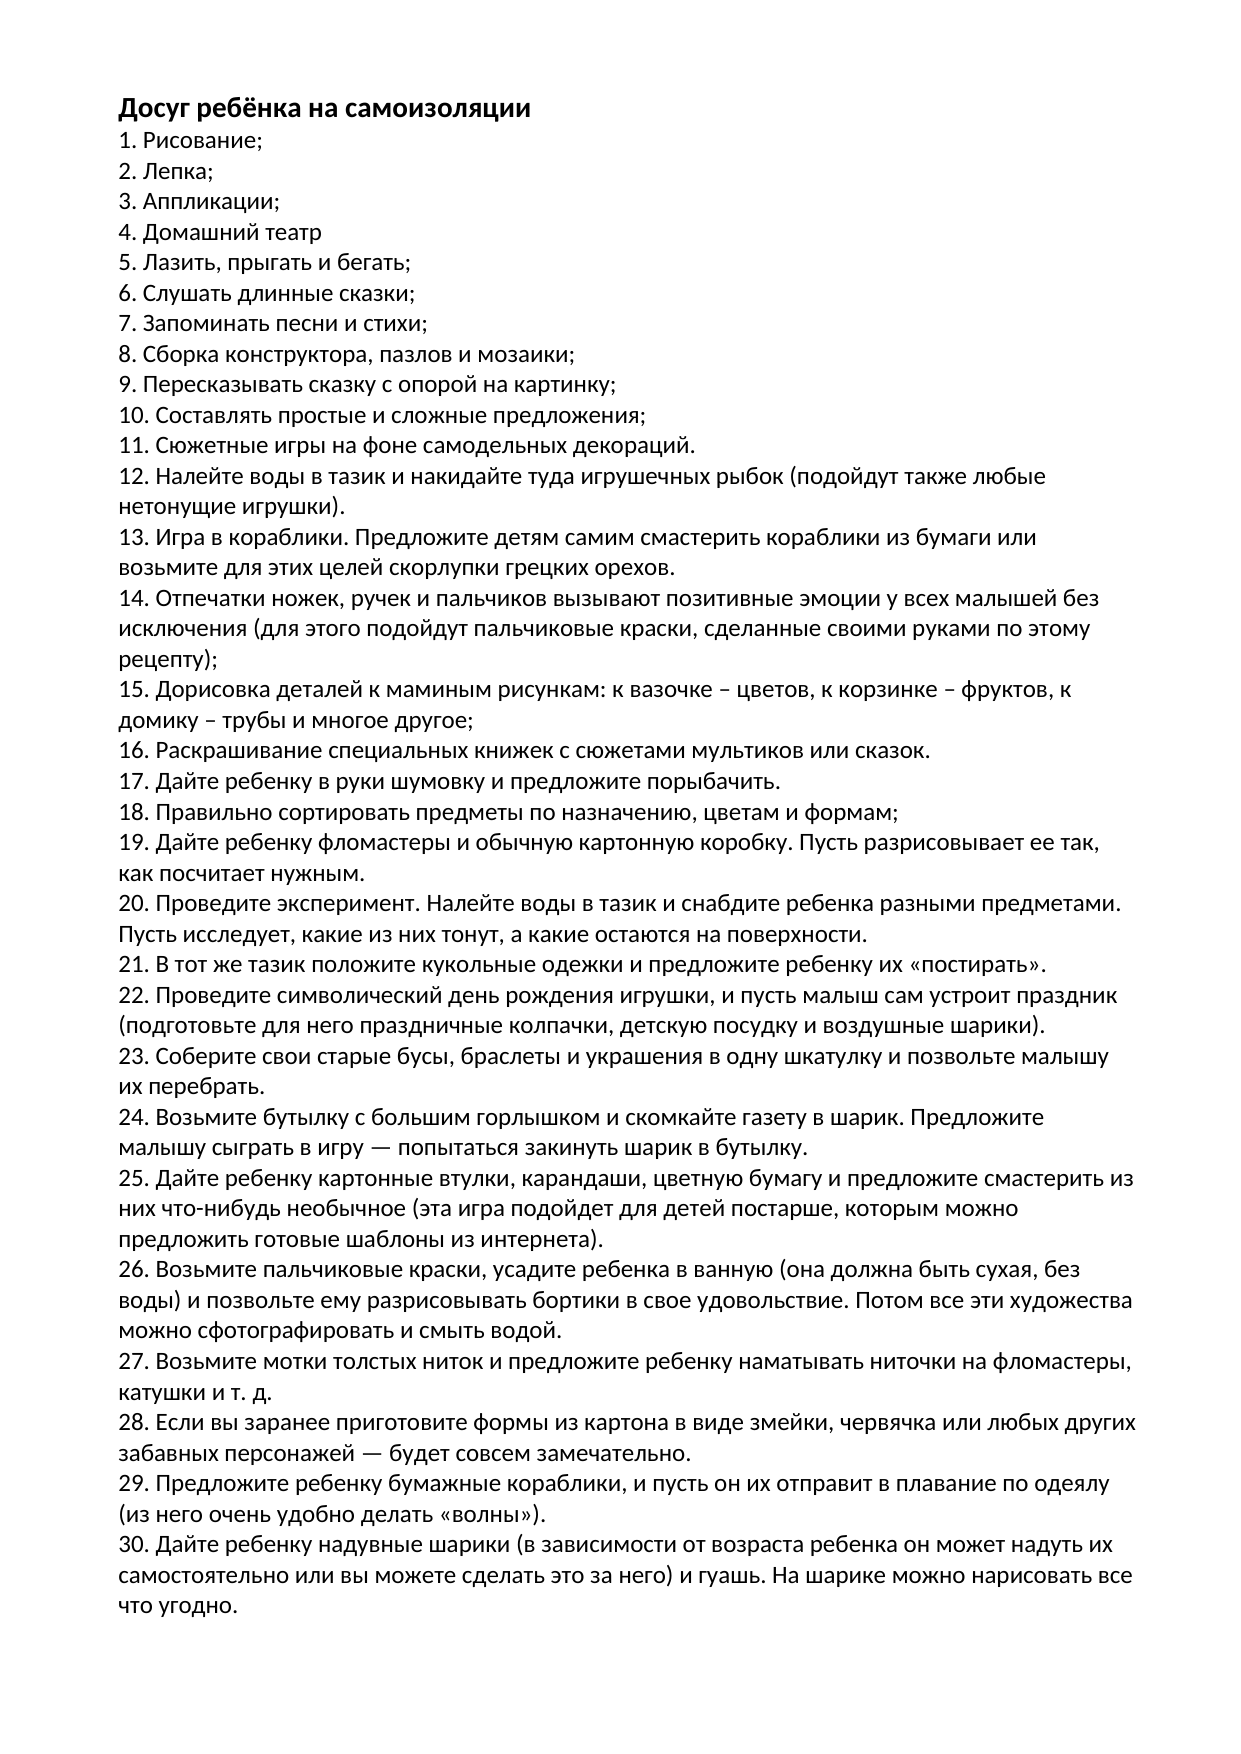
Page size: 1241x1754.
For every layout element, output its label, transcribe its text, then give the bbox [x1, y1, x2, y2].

text 15. Дорисовка деталей к маминым рисункам: к вазочке – цветов, к корзинке – фруктов, к домику – трубы и многое другое; [118, 674, 1137, 735]
text 27. Возьмите мотки толстых ниток и предложите ребенку наматывать ниточки на фломастеры, катушки и т. д. [118, 1345, 1137, 1406]
text 3. Аппликации; [118, 185, 1137, 216]
text 17. Дайте ребенку в руки шумовку и предложите порыбачить. [118, 765, 1137, 796]
text 21. В тот же тазик положите кукольные одежки и предложите ребенку их «постирать». [118, 948, 1137, 979]
text 12. Налейте воды в тазик и накидайте туда игрушечных рыбок (подойдут также любые нетонущие игрушки). [118, 460, 1137, 521]
text 29. Предложите ребенку бумажные кораблики, и пусть он их отправит в плавание по одеялу (из него очень удобно делать «волны»). [118, 1467, 1137, 1528]
text 18. Правильно сортировать предметы по назначению, цветам и формам; [118, 796, 1137, 826]
text 11. Сюжетные игры на фоне самодельных декораций. [118, 429, 1137, 460]
text 6. Слушать длинные сказки; [118, 277, 1137, 307]
text 26. Возьмите пальчиковые краски, усадите ребенка в ванную (она должна быть сухая, без воды) и позвольте ему разрисовывать бортики в свое удовольствие. Потом все эти художества можно сфотографировать и смыть водой. [118, 1253, 1137, 1345]
text 22. Проведите символический день рождения игрушки, и пусть малыш сам устроит праздник (подготовьте для него праздничные колпачки, детскую посудку и воздушные шарики). [118, 979, 1137, 1040]
text 23. Соберите свои старые бусы, браслеты и украшения в одну шкатулку и позвольте малышу их перебрать. [118, 1040, 1137, 1101]
text 4. Домашний театр [118, 216, 1137, 246]
text 8. Сборка конструктора, пазлов и мозаики; [118, 338, 1137, 368]
text 19. Дайте ребенку фломастеры и обычную картонную коробку. Пусть разрисовывает ее так, как посчитает нужным. [118, 826, 1137, 887]
text 20. Проведите эксперимент. Налейте воды в тазик и снабдите ребенка разными предметами. Пусть исследует, какие из них тонут, а какие остаются на поверхности. [118, 887, 1137, 948]
text 16. Раскрашивание специальных книжек с сюжетами мультиков или сказок. [118, 735, 1137, 765]
text 25. Дайте ребенку картонные втулки, карандаши, цветную бумагу и предложите смастерить из них что-нибудь необычное (эта игра подойдет для детей постарше, которым можно предложить готовые шаблоны из интернета). [118, 1162, 1137, 1253]
text 24. Возьмите бутылку с большим горлышком и скомкайте газету в шарик. Предложите малышу сыграть в игру — попытаться закинуть шарик в бутылку. [118, 1101, 1137, 1162]
text 2. Лепка; [118, 155, 1137, 185]
text Досуг ребёнка на самоизоляции [118, 89, 1137, 124]
text 13. Игра в кораблики. Предложите детям самим смастерить кораблики из бумаги или возьмите для этих целей скорлупки грецких орехов. [118, 521, 1137, 582]
text 7. Запоминать песни и стихи; [118, 307, 1137, 338]
text 14. Отпечатки ножек, ручек и пальчиков вызывают позитивные эмоции у всех малышей без исключения (для этого подойдут пальчиковые краски, сделанные своими руками по этому рецепту); [118, 582, 1137, 674]
text 5. Лазить, прыгать и бегать; [118, 246, 1137, 277]
text 9. Пересказывать сказку с опорой на картинку; [118, 368, 1137, 399]
text 1. Рисование; [118, 124, 1137, 155]
text 10. Составлять простые и сложные предложения; [118, 399, 1137, 429]
text 30. Дайте ребенку надувные шарики (в зависимости от возраста ребенка он может надуть их самостоятельно или вы можете сделать это за него) и гуашь. На шарике можно нарисовать все что угодно. [118, 1528, 1137, 1620]
text 28. Если вы заранее приготовите формы из картона в виде змейки, червячка или любых других забавных персонажей — будет совсем замечательно. [118, 1406, 1137, 1467]
